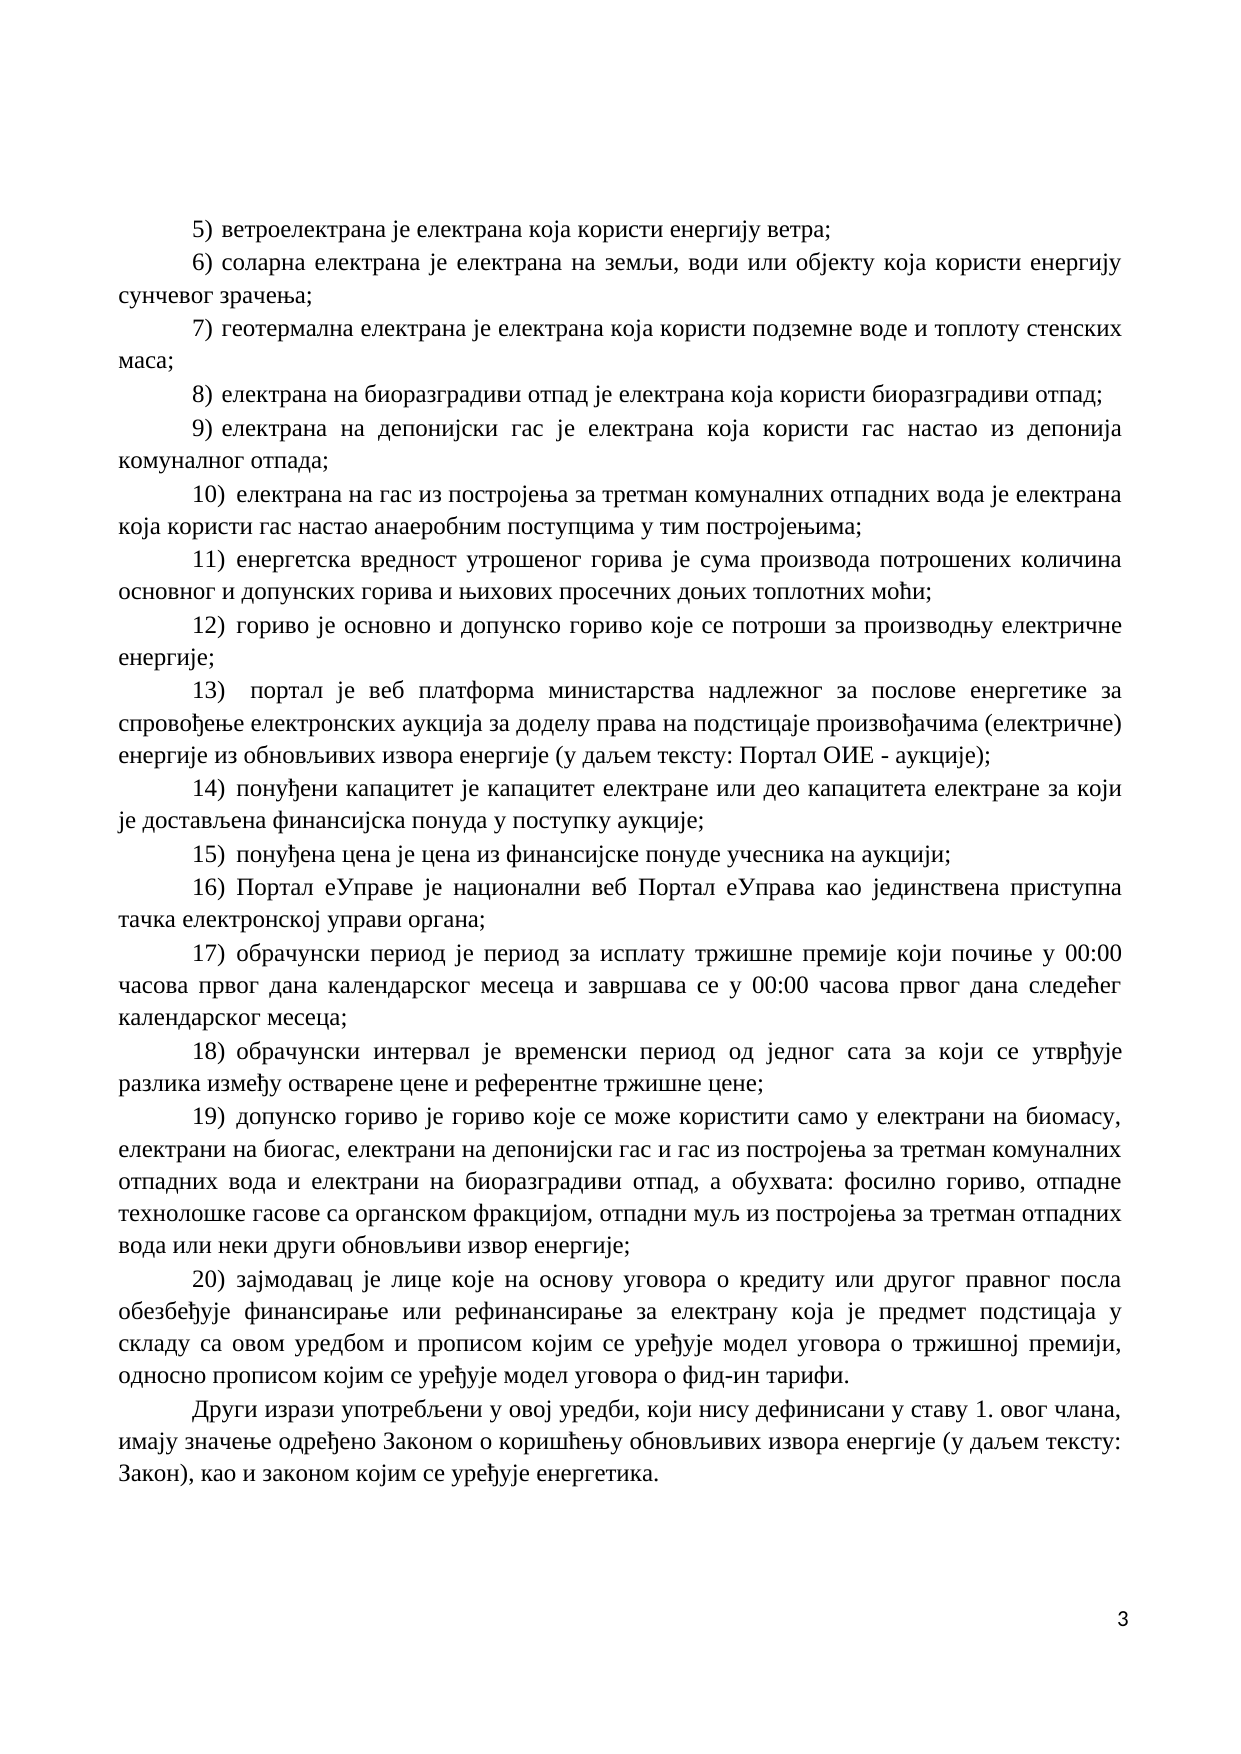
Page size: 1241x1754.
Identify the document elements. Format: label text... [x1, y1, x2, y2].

list ветроелектрана је електрана која користи енергију ветра; [118, 214, 1123, 243]
text Други изрази употребљени у овој уредби, који нису дефинисани у ставу 1. овог члана, имају значење одређено Законом о коришћењу обновљивих извора енергије (у даљем тексту: Закон), као и законом којим се уређује енергетика. [118, 1394, 1123, 1487]
list портал је веб платформа министарства надлежног за послове енергетике за спровођење електронских аукција за доделу права на подстицаје произвођачима (електричне) енергије из обновљивих извора енергије (у даљем тексту: Портал ОИЕ - аукције); [118, 676, 1123, 769]
list понуђени капацитет је капацитет електране или део капацитета електране за који је достављена финансијска понуда у поступку аукције; [118, 773, 1123, 834]
list зајмодавац је лице које на основу уговора о кредиту или другог правног посла обезбеђује финансирање или рефинансирање за електрану која је предмет подстицаја у складу са овом уредбом и прописом којим се уређује модел уговора о тржишној премији, односно прописом којим се уређује модел уговора о фид-ин тарифи. [118, 1264, 1123, 1389]
list Портал еУправе је национални веб Портал еУправа као јединствена приступна тачка електронској управи органа; [118, 872, 1123, 933]
list соларна електрана је електрана на земљи, води или објекту која користи енергију сунчевог зрачења; [118, 247, 1123, 308]
list електрана на депонијски гас је електрана која користи гас настао из депонија комуналног отпада; [118, 413, 1123, 474]
list допунско гориво је гориво које се може користити само у електрани на биомасу, електрани на биогас, електрани на депонијски гас и гас из постројења за третман комуналних отпадних вода и електрани на биоразградиви отпад, а обухвата: фосилно гориво, отпадне технолошке гасове са органском фракцијом, отпадни муљ из постројења за третман отпадних вода или неки други обновљиви извор енергије; [118, 1101, 1123, 1259]
list електрана на биоразградиви отпад је електрана која користи биоразградиви отпад; [118, 379, 1123, 407]
list геотермална електрана је електрана која користи подземне воде и топлоту стенских маса; [118, 313, 1123, 374]
list енергетска вредност утрошеног горива је сума производа потрошених количина основног и допунских горива и њихових просечних доњих топлотних моћи; [118, 544, 1123, 605]
list електрана на гас из постројења за третман комуналних отпадних вода је електрана која користи гас настао анаеробним поступцима у тим постројењима; [118, 479, 1123, 539]
list обрачунски интервал је временски период од једног сата за који се утврђује разлика између остварене цене и референтне тржишне цене; [118, 1036, 1123, 1097]
list обрачунски период је период за исплату тржишне премије који почиње у 00:00 часова првог дана календарског месеца и завршава се у 00:00 часова првог дана следећег календарског месеца; [118, 938, 1123, 1031]
list понуђена цена је цена из финансијске понуде учесника на аукцији; [118, 839, 1123, 868]
list гориво је основно и допунско горивo које се потроши за производњу електричне енергије; [118, 610, 1123, 671]
